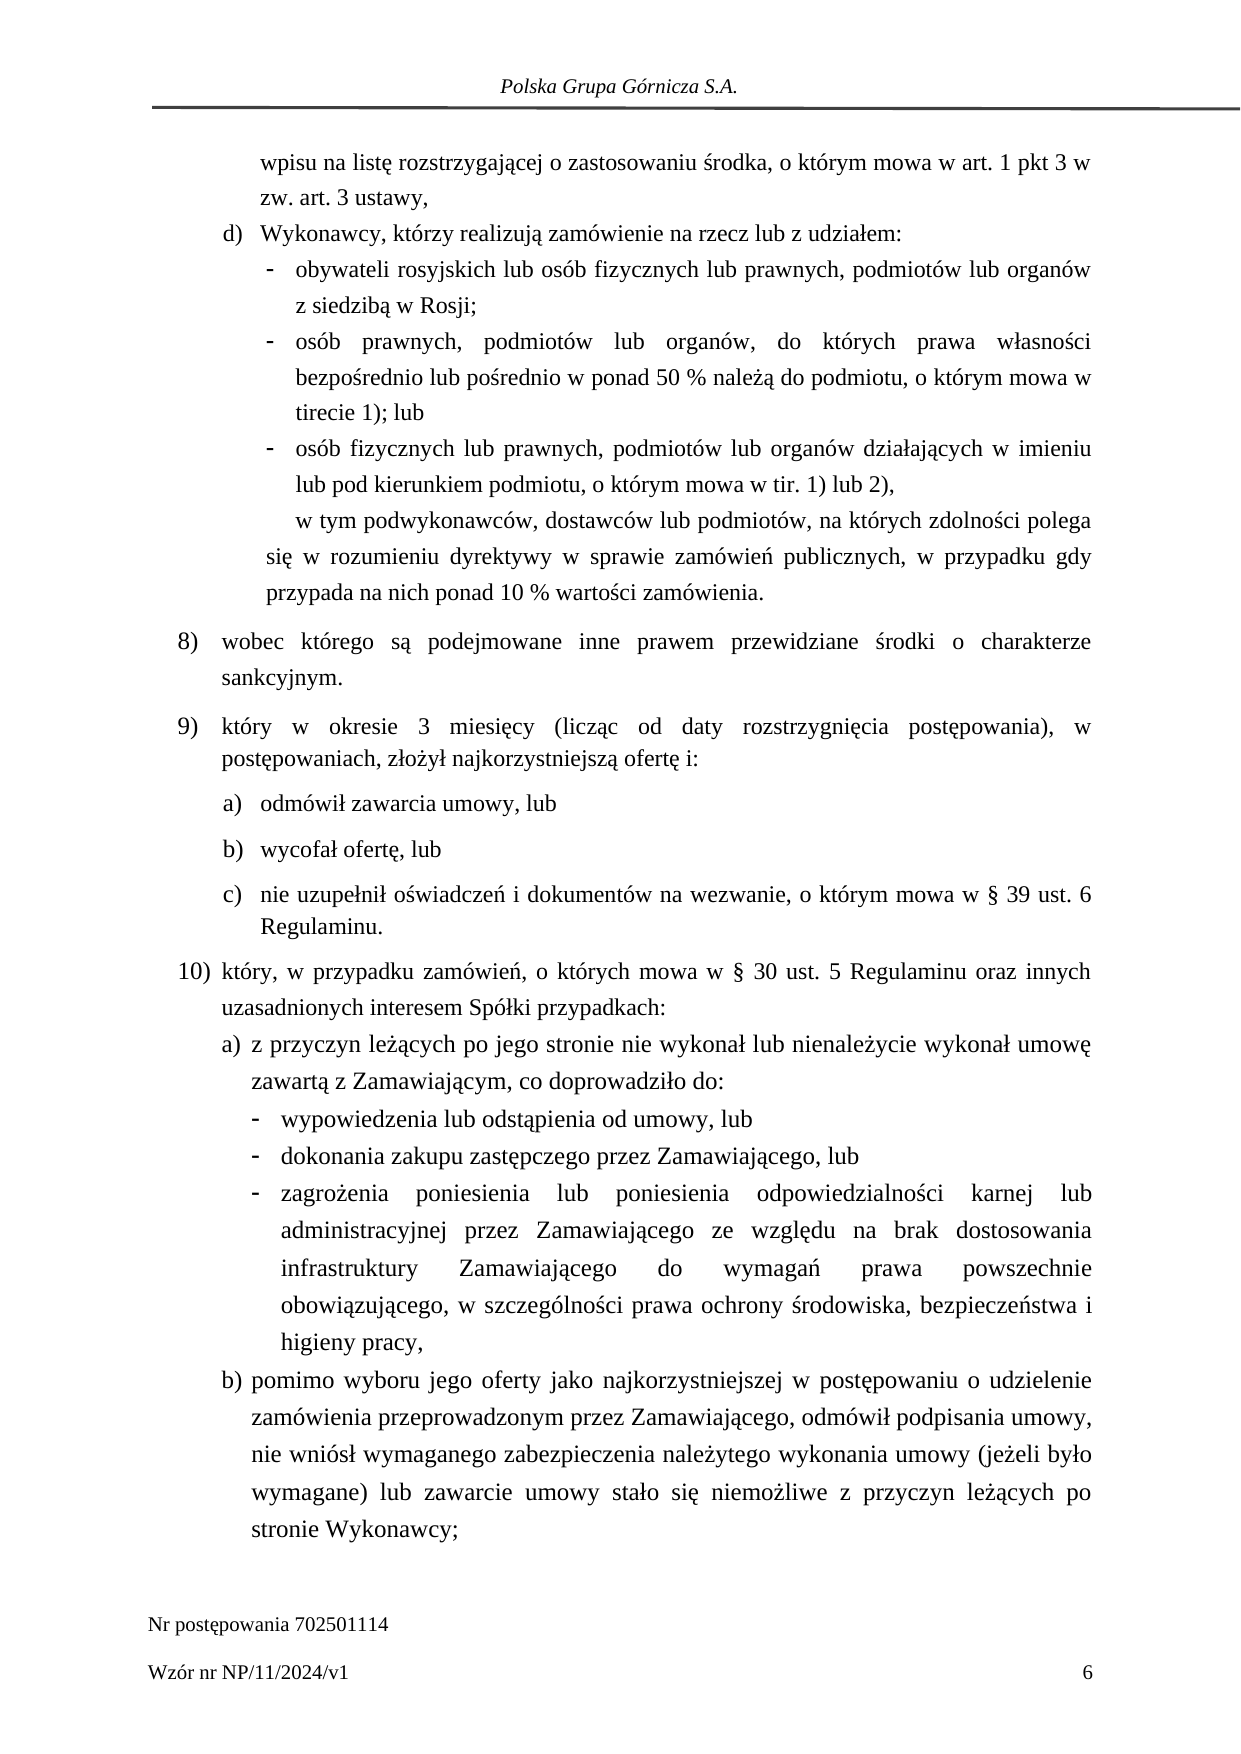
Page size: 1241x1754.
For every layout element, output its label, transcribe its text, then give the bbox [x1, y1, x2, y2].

list który, w przypadku zamówień, o których mowa w § 30 ust. 5 Regulaminu oraz innych uzasadnionych interesem Spółki przypadkach: [177, 956, 1093, 1021]
list wobec którego są podejmowane inne prawem przewidziane środki o charakterze sankcyjnym. [177, 626, 1093, 691]
list z przyczyn leżących po jego stronie nie wykonał lub nienależycie wykonał umowę zawartą z Zamawiającym, co doprowadziło do: [221, 1029, 1093, 1095]
list obywateli rosyjskich lub osób fizycznych lub prawnych, podmiotów lub organów z siedzibą w Rosji; [266, 255, 1093, 318]
list w tym podwykonawców, dostawców lub podmiotów, na których zdolności polega się w rozumieniu dyrektywy w sprawie zamówień publicznych, w przypadku gdy przypada na nich ponad 10 % wartości zamówienia. [266, 506, 1093, 605]
list zagrożenia poniesienia lub poniesienia odpowiedzialności karnej lub administracyjnej przez Zamawiającego ze względu na brak dostosowania infrastruktury Zamawiającego do wymagań prawa powszechnie obowiązującego, w szczególności prawa ochrony środowiska, bezpieczeństwa i higieny pracy, [251, 1178, 1093, 1356]
list nie uzupełnił oświadczeń i dokumentów na wezwanie, o którym mowa w § 39 ust. 6 Regulaminu. [223, 879, 1093, 940]
list pomimo wyboru jego oferty jako najkorzystniejszej w postępowaniu o udzielenie zamówienia przeprowadzonym przez Zamawiającego, odmówił podpisania umowy, nie wniósł wymaganego zabezpieczenia należytego wykonania umowy (jeżeli było wymagane) lub zawarcie umowy stało się niemożliwe z przyczyn leżących po stronie Wykonawcy; [221, 1365, 1093, 1543]
list wycofał ofertę, lub [223, 834, 1093, 862]
list Wykonawcy, którzy realizują zamówienie na rzecz lub z udziałem: [223, 219, 1093, 247]
list dokonania zakupu zastępczego przez Zamawiającego, lub [251, 1141, 1093, 1170]
list osób fizycznych lub prawnych, podmiotów lub organów działających w imieniu lub pod kierunkiem podmiotu, o którym mowa w tir. 1) lub 2), [266, 434, 1093, 498]
list który w okresie 3 miesięcy (licząc od daty rozstrzygnięcia postępowania), w postępowaniach, złożył najkorzystniejszą ofertę i: [177, 711, 1093, 772]
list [223, 148, 1093, 211]
list osób prawnych, podmiotów lub organów, do których prawa własności bezpośrednio lub pośrednio w ponad 50 % należą do podmiotu, o którym mowa w tirecie 1); lub [266, 327, 1093, 426]
list wypowiedzenia lub odstąpienia od umowy, lub [251, 1104, 1093, 1132]
list odmówił zawarcia umowy, lub [223, 788, 1093, 817]
